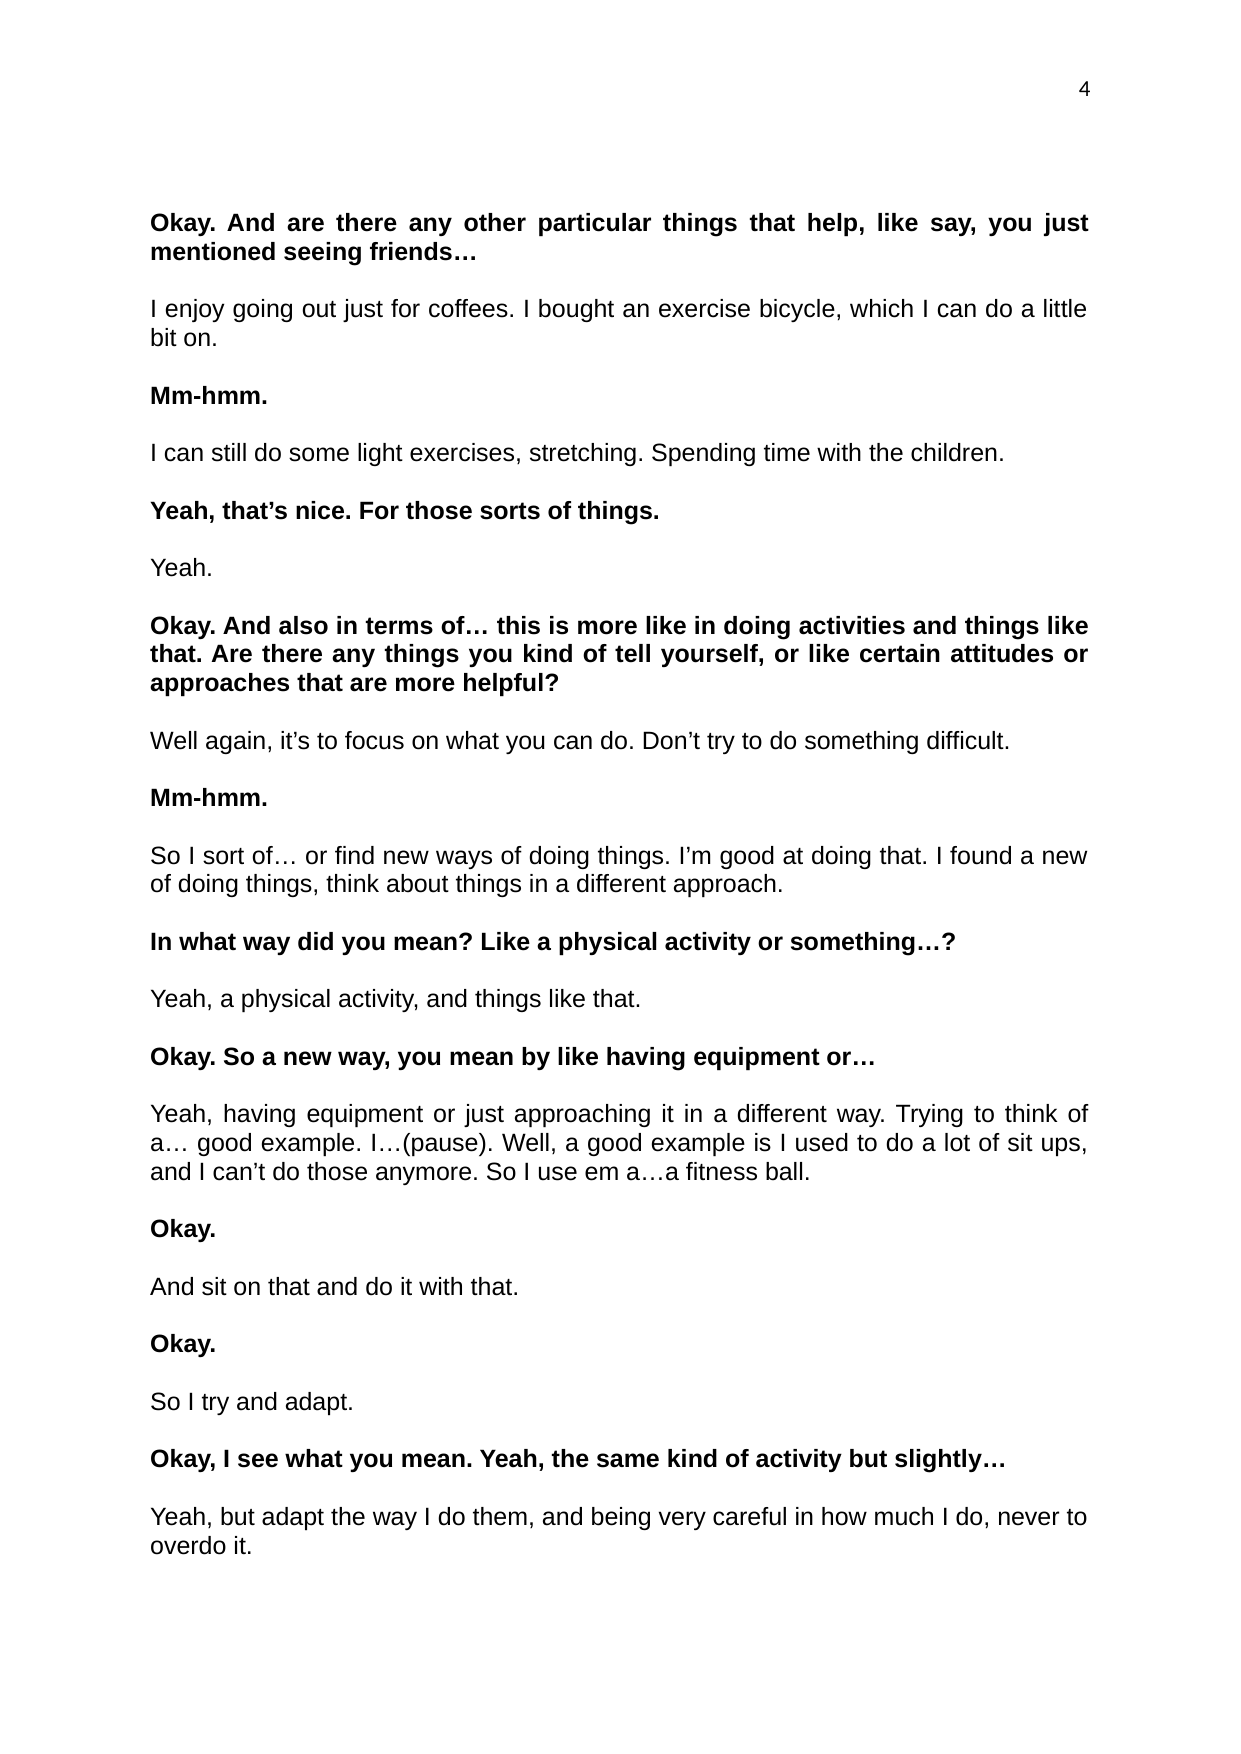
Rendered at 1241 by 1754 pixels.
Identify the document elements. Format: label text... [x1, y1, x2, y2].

text Yeah, having equipment or just approaching it in a different way. Trying to think of a… good example. I…(pause). Well, a good example is I used to do a lot of sit ups, and I can’t do those anymore. So I use em a…a fitness ball. [150, 1099, 1090, 1186]
text I can still do some light exercises, stretching. Spending time with the children. [150, 438, 1090, 467]
text Yeah, that’s nice. For those sorts of things. [150, 496, 1090, 524]
text I enjoy going out just for coffees. I bought an exercise bicycle, which I can do a little bit on. [150, 294, 1090, 352]
text Yeah. [150, 553, 1090, 582]
text Okay. So a new way, you mean by like having equipment or… [150, 1042, 1090, 1071]
text Okay, I see what you mean. Yeah, the same kind of activity but slightly… [150, 1444, 1090, 1473]
text Well again, it’s to focus on what you can do. Don’t try to do something difficult. [150, 726, 1090, 754]
text Yeah, but adapt the way I do them, and being very careful in how much I do, never to overdo it. [150, 1502, 1090, 1559]
text Okay. And also in terms of… this is more like in doing activities and things like that. Are there any things you kind of tell yourself, or like certain attitudes or approaches that are more helpful? [150, 611, 1090, 697]
text Yeah, a physical activity, and things like that. [150, 984, 1090, 1013]
text So I sort of… or find new ways of doing things. I’m good at doing that. I found a new of doing things, think about things in a different approach. [150, 841, 1090, 898]
text Mm-hmm. [150, 783, 1090, 812]
text So I try and adapt. [150, 1387, 1090, 1416]
text Mm-hmm. [150, 381, 1090, 409]
text Okay. [150, 1329, 1090, 1358]
text And sit on that and do it with that. [150, 1272, 1090, 1301]
text Okay. And are there any other particular things that help, like say, you just mentioned seeing friends… [150, 208, 1090, 266]
text Okay. [150, 1214, 1090, 1243]
text In what way did you mean? Like a physical activity or something…? [150, 927, 1090, 956]
